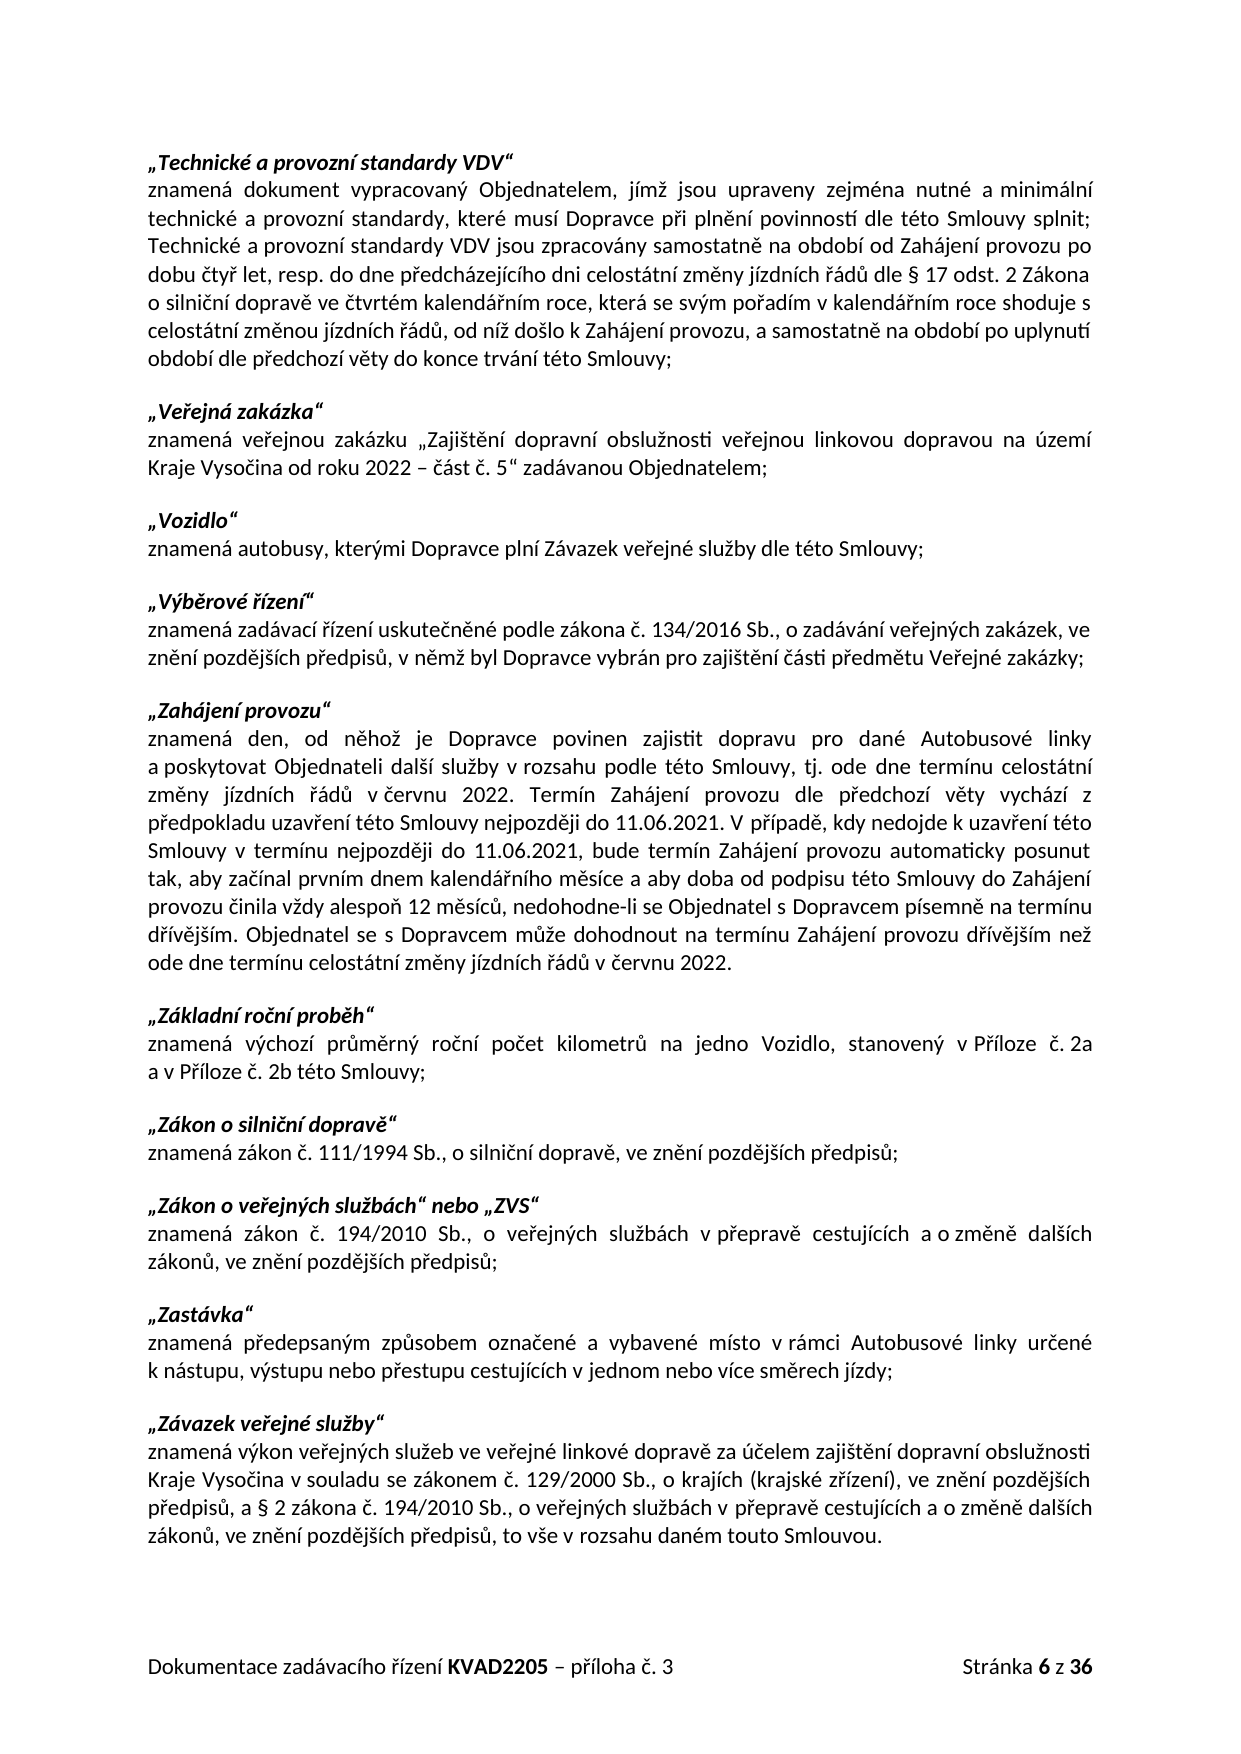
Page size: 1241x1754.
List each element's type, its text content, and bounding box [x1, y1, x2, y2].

text „Technické a provozní standardy VDV“ [148, 148, 1093, 176]
text znamená zákon č. 111/1994 Sb., o silniční dopravě, ve znění pozdějších předpisů; [148, 1138, 1093, 1166]
text znamená zadávací řízení uskutečněné podle zákona č. 134/2016 Sb., o zadávání veřejných zakázek, ve znění pozdějších předpisů, v němž byl Dopravce vybrán pro zajištění části předmětu Veřejné zakázky; [148, 615, 1093, 671]
text „Zákon o silniční dopravě“ [148, 1110, 1093, 1138]
text znamená výchozí průměrný roční počet kilometrů na jedno Vozidlo, stanovený v Příloze č. 2a a v Příloze č. 2b této Smlouvy; [148, 1029, 1093, 1085]
text znamená veřejnou zakázku „Zajištění dopravní obslužnosti veřejnou linkovou dopravou na území Kraje Vysočina od roku 2022 – část č. 5“ zadávanou Objednatelem; [148, 425, 1093, 481]
text „Výběrové řízení“ [148, 587, 1093, 615]
text „Základní roční proběh“ [148, 1001, 1093, 1029]
text znamená den, od něhož je Dopravce povinen zajistit dopravu pro dané Autobusové linky a poskytovat Objednateli další služby v rozsahu podle této Smlouvy, tj. ode dne termínu celostátní změny jízdních řádů v červnu 2022. Termín Zahájení provozu dle předchozí věty vychází z předpokladu uzavření této Smlouvy nejpozději do 11.06.2021. V případě, kdy nedojde k uzavření této Smlouvy v termínu nejpozději do 11.06.2021, bude termín Zahájení provozu automaticky posunut tak, aby začínal prvním dnem kalendářního měsíce a aby doba od podpisu této Smlouvy do Zahájení provozu činila vždy alespoň 12 měsíců, nedohodne-li se Objednatel s Dopravcem písemně na termínu dřívějším. Objednatel se s Dopravcem může dohodnout na termínu Zahájení provozu dřívějším než ode dne termínu celostátní změny jízdních řádů v červnu 2022. [148, 724, 1093, 976]
text „Veřejná zakázka“ [148, 397, 1093, 425]
text „Zahájení provozu“ [148, 696, 1093, 724]
text znamená zákon č. 194/2010 Sb., o veřejných službách v přepravě cestujících a o změně dalších zákonů, ve znění pozdějších předpisů; [148, 1219, 1093, 1275]
text „Vozidlo“ [148, 506, 1093, 534]
text znamená autobusy, kterými Dopravce plní Závazek veřejné služby dle této Smlouvy; [148, 534, 1093, 562]
text „Zastávka“ [148, 1300, 1093, 1328]
text „Závazek veřejné služby“ [148, 1409, 1093, 1437]
text znamená výkon veřejných služeb ve veřejné linkové dopravě za účelem zajištění dopravní obslužnosti Kraje Vysočina v souladu se zákonem č. 129/2000 Sb., o krajích (krajské zřízení), ve znění pozdějších předpisů, a § 2 zákona č. 194/2010 Sb., o veřejných službách v přepravě cestujících a o změně dalších zákonů, ve znění pozdějších předpisů, to vše v rozsahu daném touto Smlouvou. [148, 1437, 1093, 1549]
text znamená předepsaným způsobem označené a vybavené místo v rámci Autobusové linky určené k nástupu, výstupu nebo přestupu cestujících v jednom nebo více směrech jízdy; [148, 1328, 1093, 1384]
text „Zákon o veřejných službách“ nebo „ZVS“ [148, 1191, 1093, 1219]
text znamená dokument vypracovaný Objednatelem, jímž jsou upraveny zejména nutné a minimální technické a provozní standardy, které musí Dopravce při plnění povinností dle této Smlouvy splnit; Technické a provozní standardy VDV jsou zpracovány samostatně na období od Zahájení provozu po dobu čtyř let, resp. do dne předcházejícího dni celostátní změny jízdních řádů dle § 17 odst. 2 Zákona o silniční dopravě ve čtvrtém kalendářním roce, která se svým pořadím v kalendářním roce shoduje s celostátní změnou jízdních řádů, od níž došlo k Zahájení provozu, a samostatně na období po uplynutí období dle předchozí věty do konce trvání této Smlouvy; [148, 176, 1093, 372]
